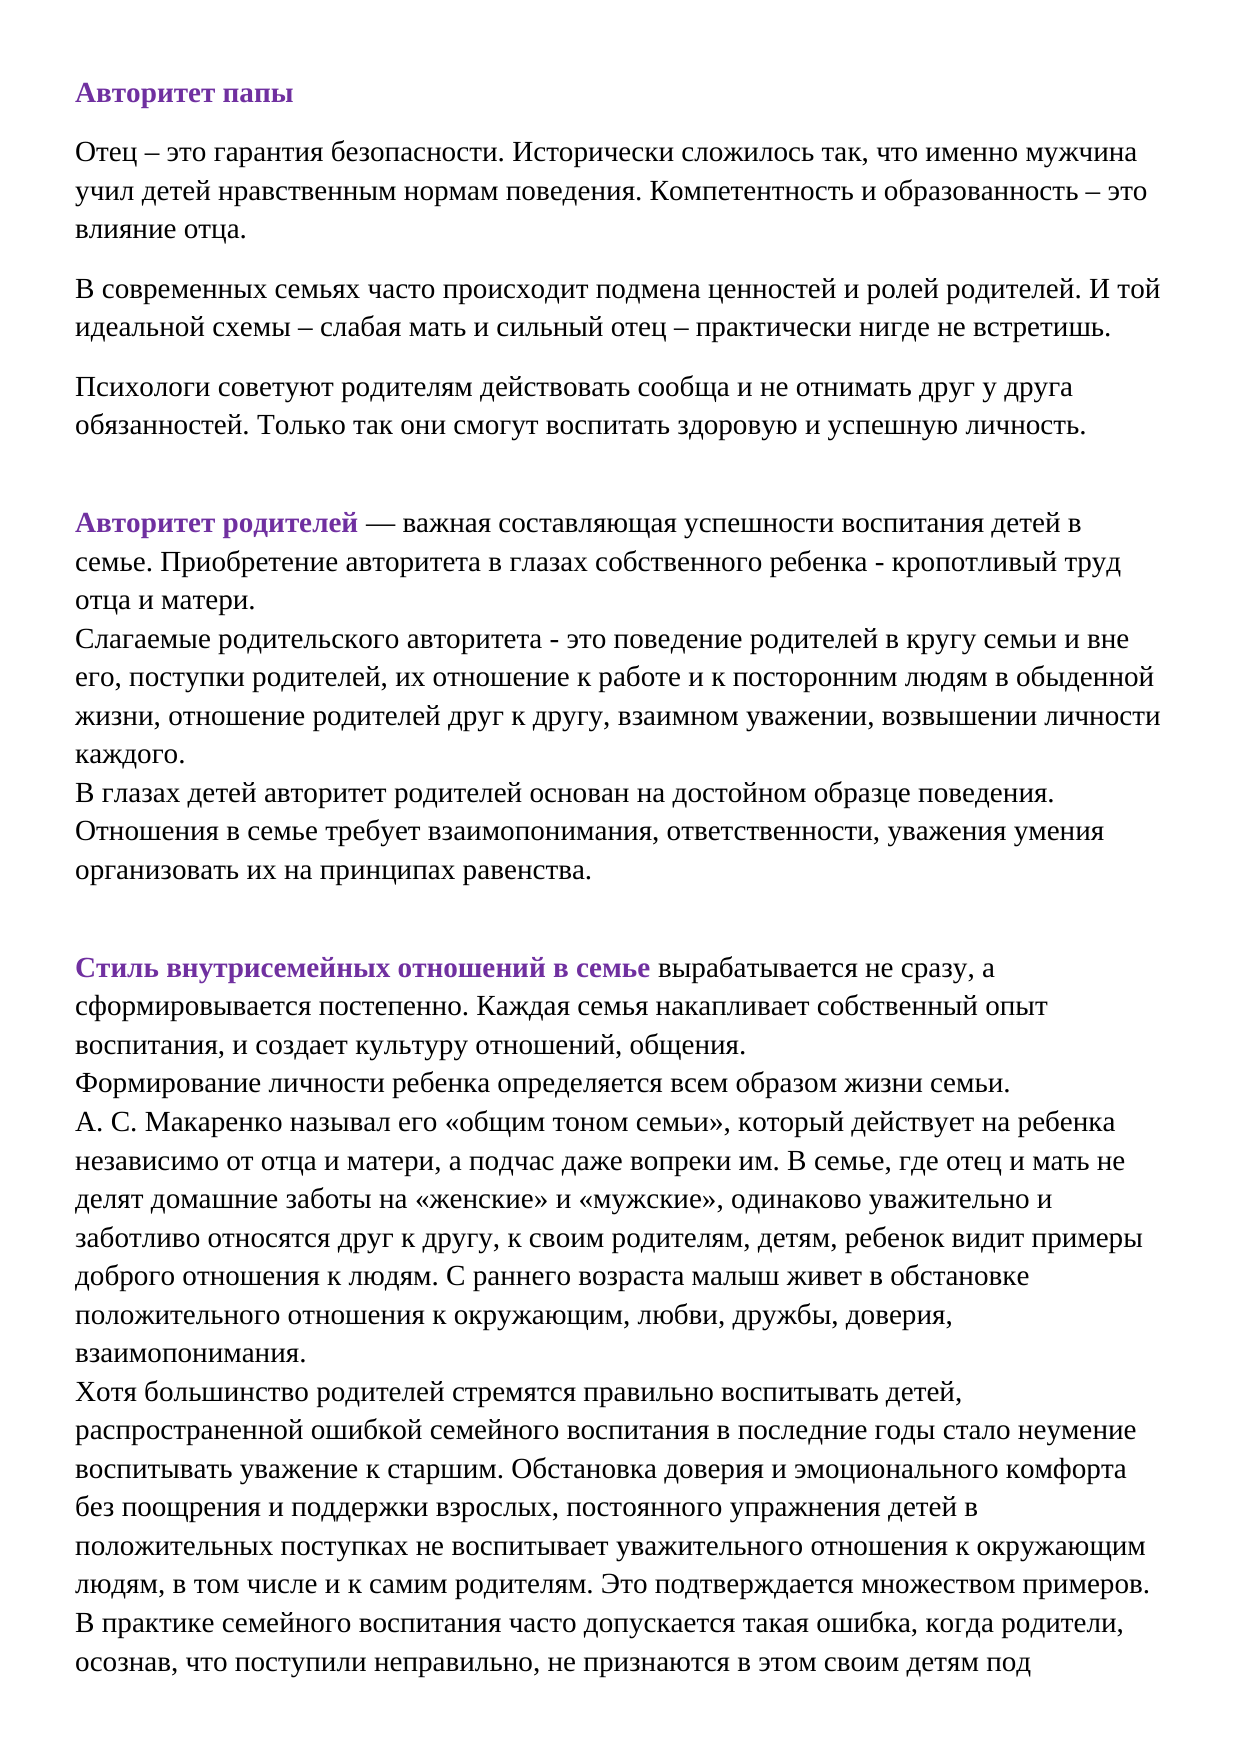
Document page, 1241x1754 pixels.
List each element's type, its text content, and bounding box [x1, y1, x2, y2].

text Авторитет папы [75, 75, 1165, 108]
text Психологи советуют родителям действовать сообща и не отнимать друг у друга обязанностей. Только так они смогут воспитать здоровую и успешную личность. [75, 369, 1165, 441]
text В современных семьях часто происходит подмена ценностей и ролей родителей. И той идеальной схемы – слабая мать и сильный отец – практически нигде не встретишь. [75, 271, 1165, 343]
text Авторитет родителей — важная составляющая успешности воспитания детей в семье. Приобретение авторитета в глазах собственного ребенка - кропотливый труд отца и матери. Слагаемые родительского авторитета - это поведение родителей в кругу семьи и вне его, поступки родителей, их отношение к работе и к посторонним людям в обыденной жизни, отношение родителей друг к другу, взаимном уважении, возвышении личности каждого. В глазах детей авторитет родителей основан на достойном образце поведения. Отношения в семье требует взаимопонимания, ответственности, уважения умения организовать их на принципах равенства. [75, 467, 1165, 886]
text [75, 911, 1165, 1677]
text Отец – это гарантия безопасности. Исторически сложилось так, что именно мужчина учил детей нравственным нормам поведения. Компетентность и образованность – это влияние отца. [75, 134, 1165, 245]
